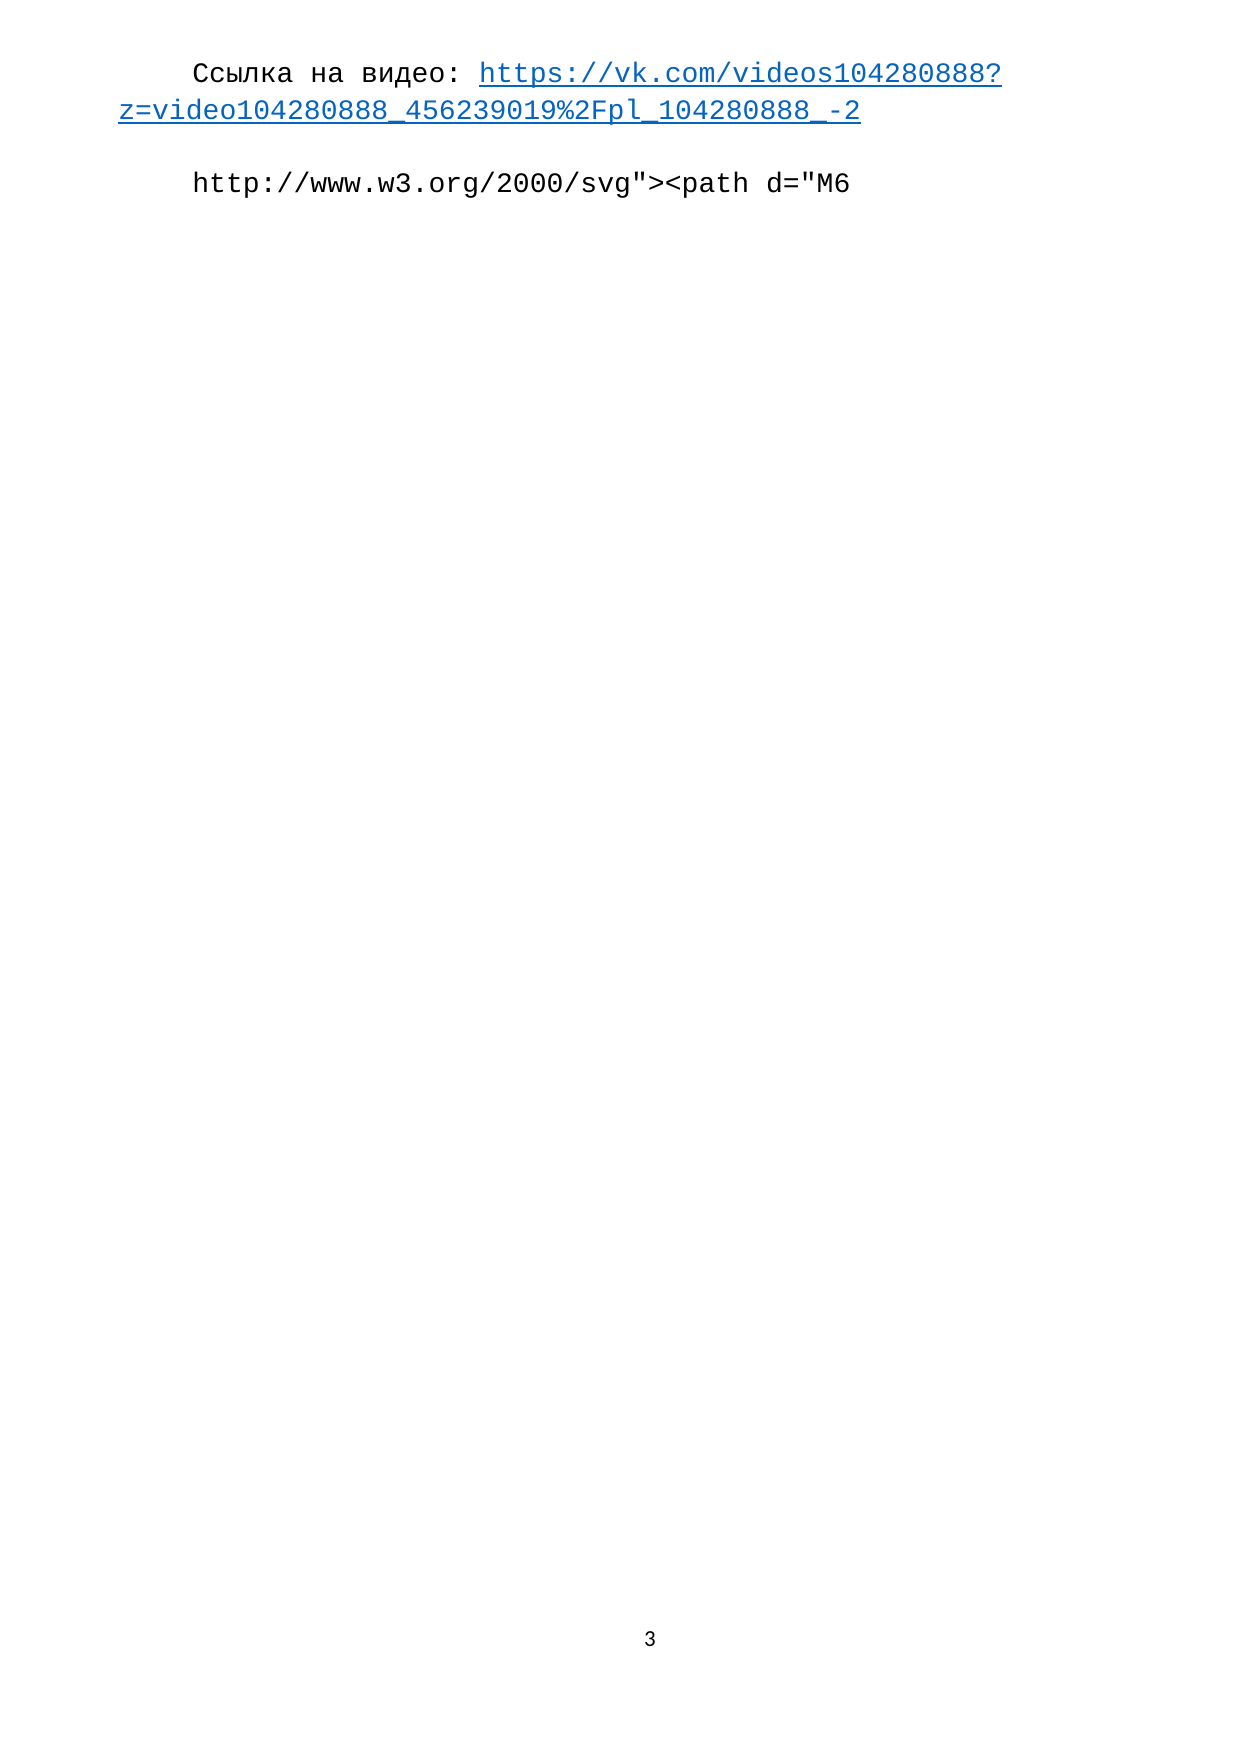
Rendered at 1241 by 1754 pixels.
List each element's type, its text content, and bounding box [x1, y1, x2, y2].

text Ссылка на видео: https://vk.com/videos104280888?z=video104280888_456239019%2Fpl_104280888_-2 [118, 59, 1181, 127]
text http://www.w3.org/2000/svg"><path d="M6 [118, 169, 1181, 201]
